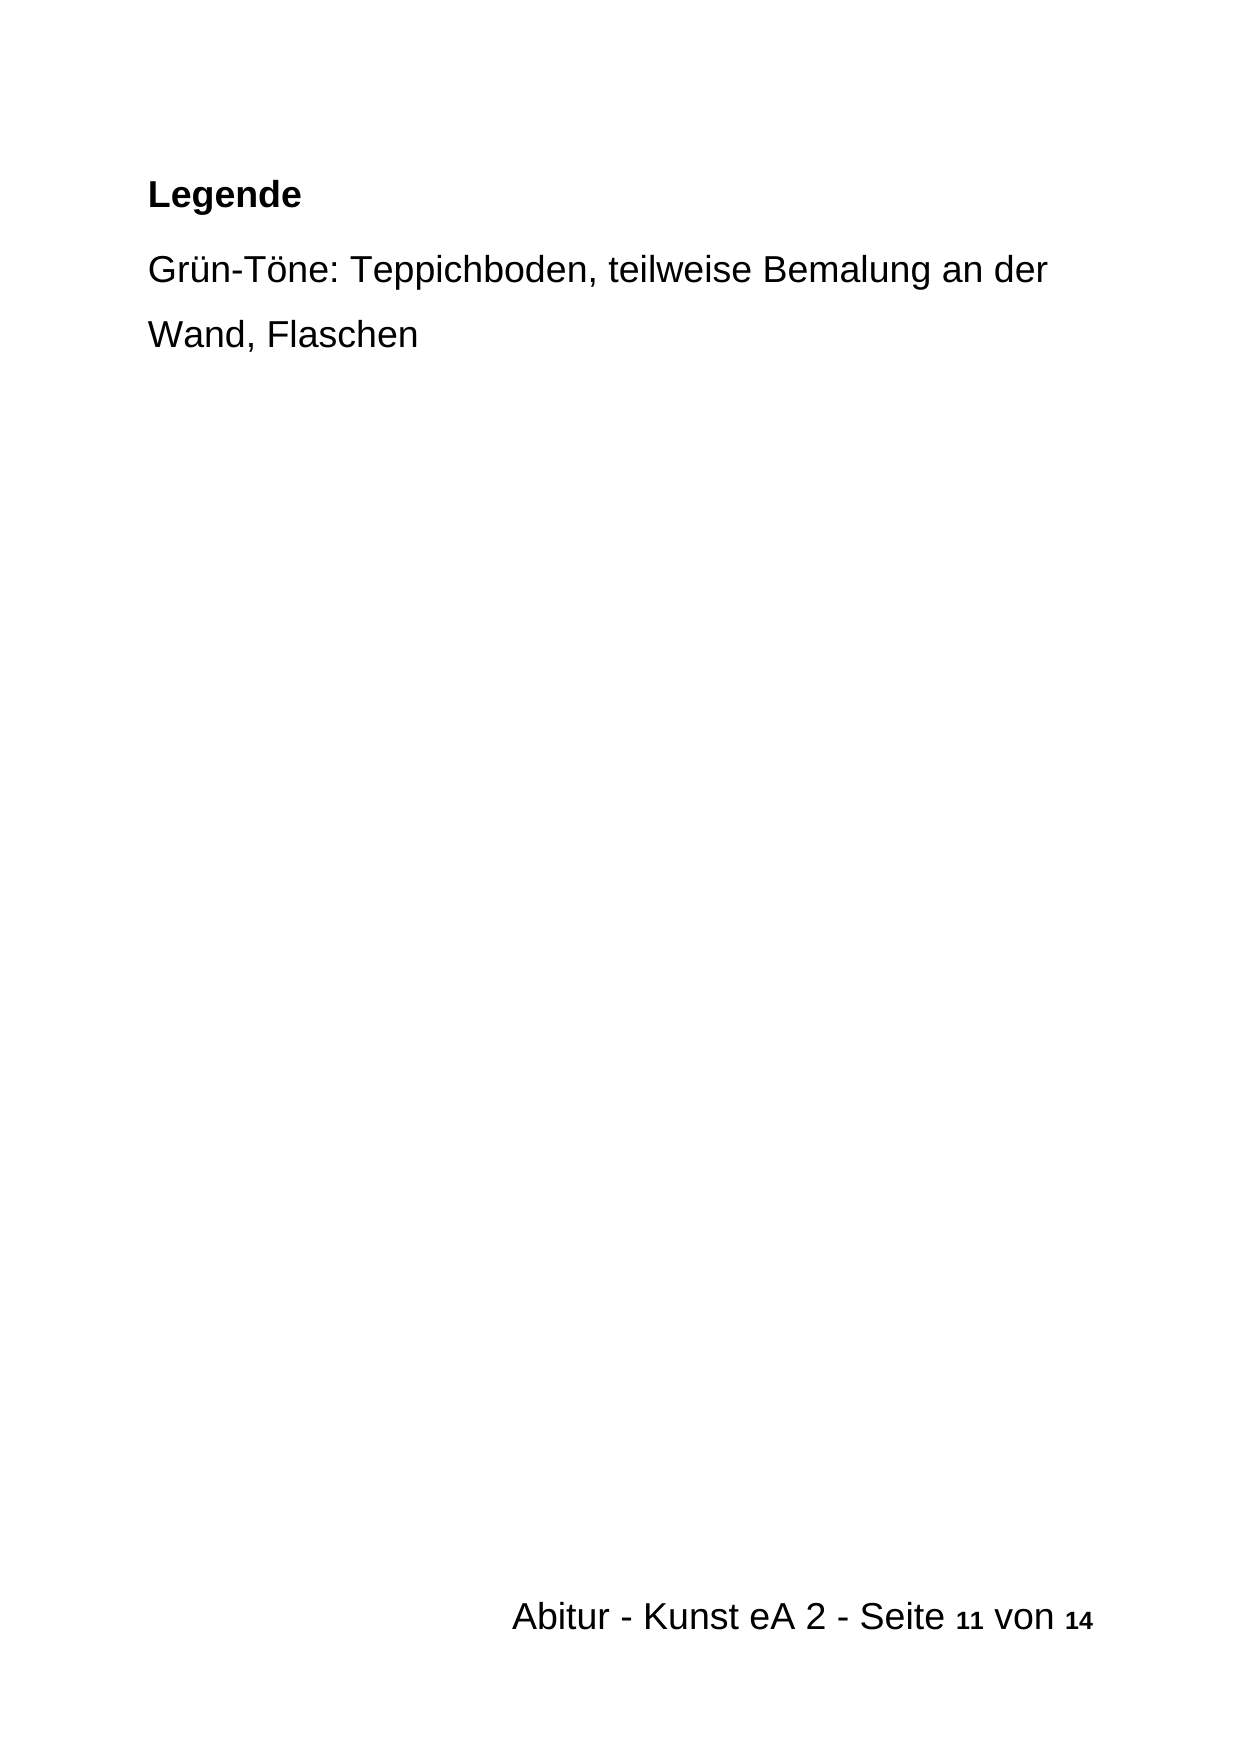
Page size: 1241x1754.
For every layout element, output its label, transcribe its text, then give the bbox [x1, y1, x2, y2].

subtitle Legende [148, 173, 1093, 216]
text Grün-Töne: Teppichboden, teilweise Bemalung an der Wand, Flaschen [148, 248, 1093, 356]
